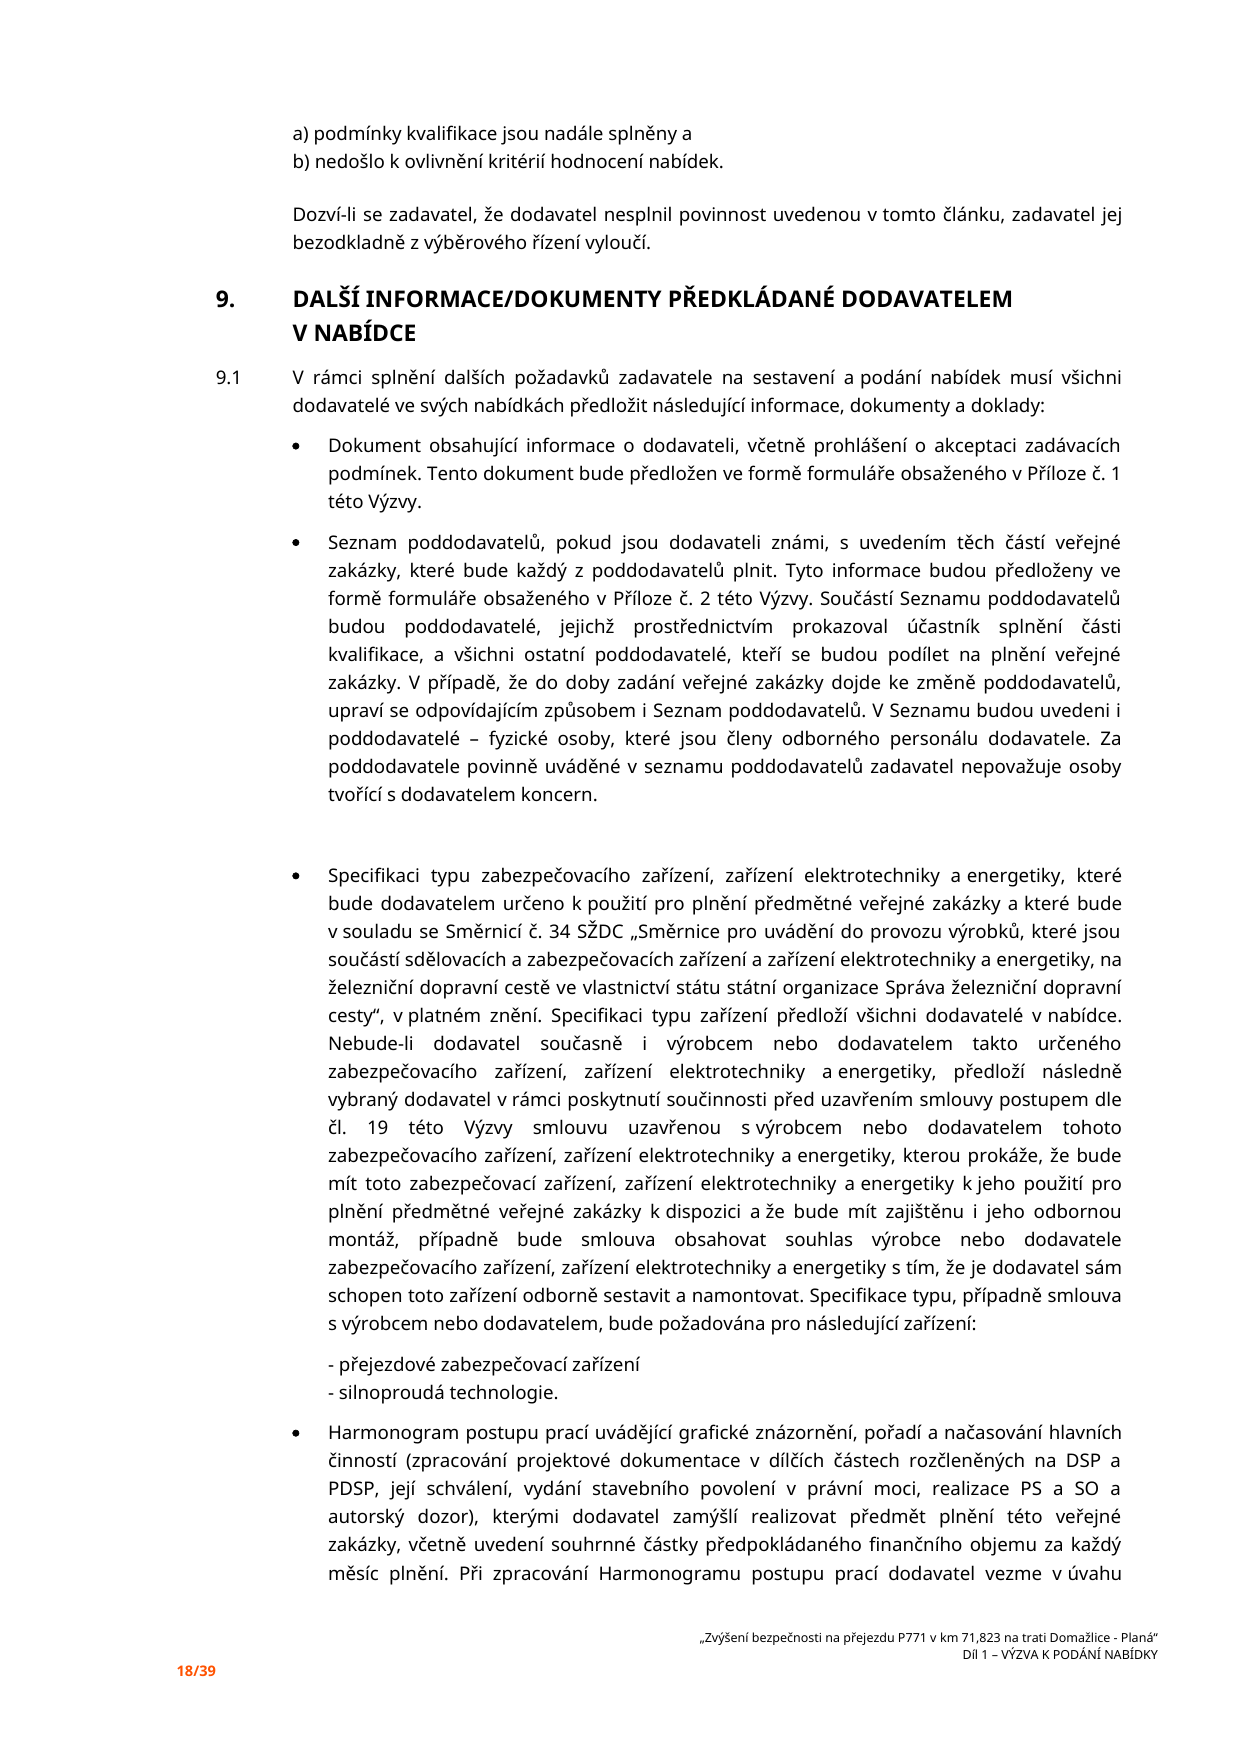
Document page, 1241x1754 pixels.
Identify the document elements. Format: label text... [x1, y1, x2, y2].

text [292, 1420, 1122, 1585]
text Seznam poddodavatelů, pokud jsou dodavateli známi, s uvedením těch částí veřejné zakázky, které bude každý z poddodavatelů plnit. Tyto informace budou předloženy ve formě formuláře obsaženého v Příloze č. 2 této Výzvy. Součástí Seznamu poddodavatelů budou poddodavatelé, jejichž prostřednictvím prokazoval účastník splnění části kvalifikace, a všichni ostatní poddodavatelé, kteří se budou podílet na plnění veřejné zakázky. V případě, že do doby zadání veřejné zakázky dojde ke změně poddodavatelů, upraví se odpovídajícím způsobem i Seznam poddodavatelů. V Seznamu budou uvedeni i poddodavatelé – fyzické osoby, které jsou členy odborného personálu dodavatele. Za poddodavatele povinně uváděné v seznamu poddodavatelů zadavatel nepovažuje osoby tvořící s dodavatelem koncern. [292, 529, 1122, 807]
text b) nedošlo k ovlivnění kritérií hodnocení nabídek. [292, 149, 1122, 174]
text Specifikaci typu zabezpečovacího zařízení, zařízení elektrotechniky a energetiky, které bude dodavatelem určeno k použití pro plnění předmětné veřejné zakázky a které bude v souladu se Směrnicí č. 34 SŽDC „Směrnice pro uvádění do provozu výrobků, které jsou součástí sdělovacích a zabezpečovacích zařízení a zařízení elektrotechniky a energetiky, na železniční dopravní cestě ve vlastnictví státu státní organizace Správa železniční dopravní cesty“, v platném znění. Specifikaci typu zařízení předloží všichni dodavatelé v nabídce. Nebude-li dodavatel současně i výrobcem nebo dodavatelem takto určeného zabezpečovacího zařízení, zařízení elektrotechniky a energetiky, předloží následně vybraný dodavatel v rámci poskytnutí součinnosti před uzavřením smlouvy postupem dle čl. 19 této Výzvy smlouvu uzavřenou s výrobcem nebo dodavatelem tohoto zabezpečovacího zařízení, zařízení elektrotechniky a energetiky, kterou prokáže, že bude mít toto zabezpečovací zařízení, zařízení elektrotechniky a energetiky k jeho použití pro plnění předmětné veřejné zakázky k dispozici a že bude mít zajištěnu i jeho odbornou montáž, případně bude smlouva obsahovat souhlas výrobce nebo dodavatele zabezpečovacího zařízení, zařízení elektrotechniky a energetiky s tím, že je dodavatel sám schopen toto zařízení odborně sestavit a namontovat. Specifikace typu, případně smlouva s výrobcem nebo dodavatelem, bude požadována pro následující zařízení: [292, 862, 1122, 1336]
list - silnoproudá technologie. [328, 1379, 1122, 1405]
text a) podmínky kvalifikace jsou nadále splněny a [292, 121, 1122, 146]
text Dokument obsahující informace o dodavateli, včetně prohlášení o akceptaci zadávacích podmínek. Tento dokument bude předložen ve formě formuláře obsaženého v Příloze č. 1 této Výzvy. [292, 432, 1122, 514]
text DALŠÍ INFORMACE/DOKUMENTY PŘEDKLÁDANÉ DODAVATELEM V NABÍDCE [216, 283, 1122, 348]
list - přejezdové zabezpečovací zařízení [328, 1351, 1122, 1377]
text V rámci splnění dalších požadavků zadavatele na sestavení a podání nabídek musí všichni dodavatelé ve svých nabídkách předložit následující informace, dokumenty a doklady: [216, 364, 1122, 417]
text Dozví-li se zadavatel, že dodavatel nesplnil povinnost uvedenou v tomto článku, zadavatel jej bezodkladně z výběrového řízení vyloučí. [292, 202, 1122, 255]
